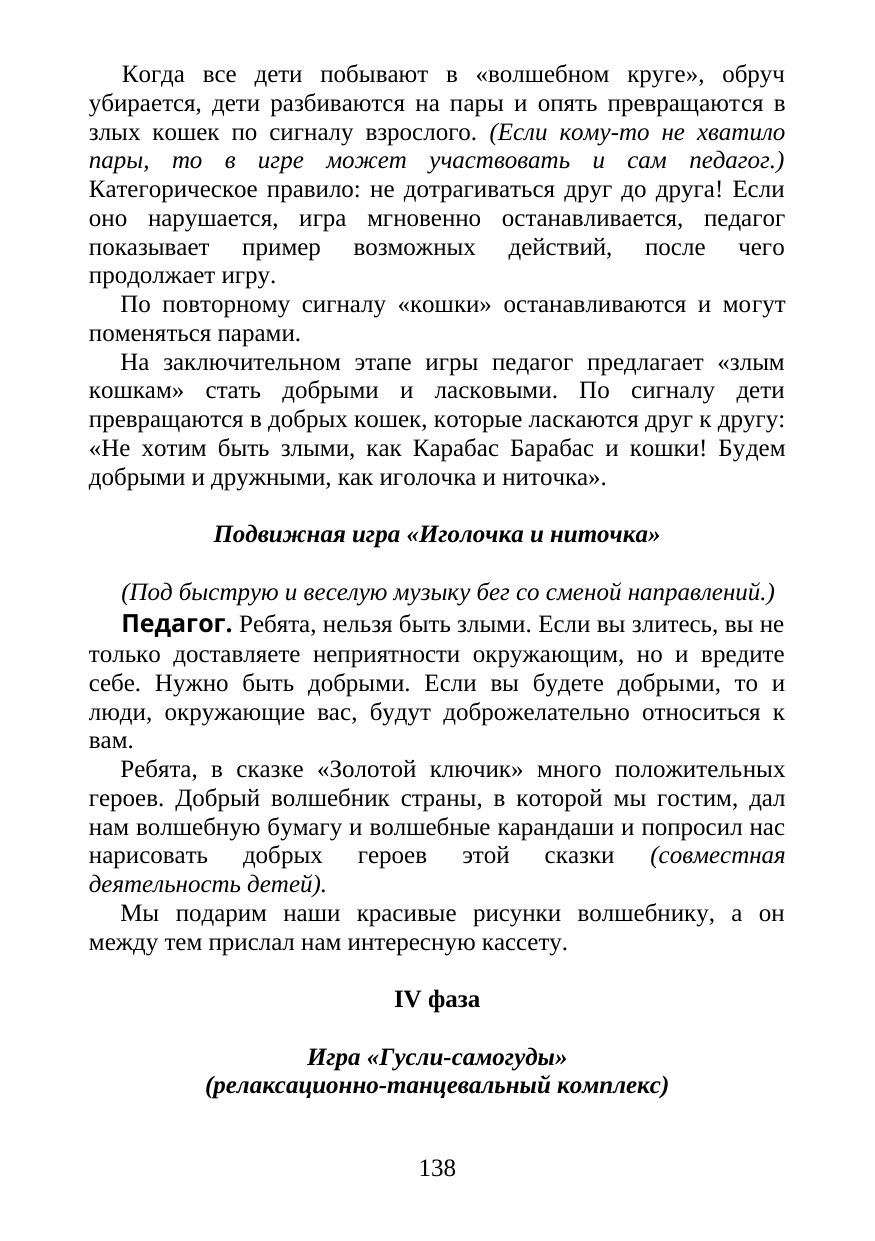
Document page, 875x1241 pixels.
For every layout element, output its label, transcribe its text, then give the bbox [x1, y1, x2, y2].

text IV фаза [89, 984, 785, 1013]
text (Под быструю и веселую музыку бег со сменой направлений.) [89, 577, 785, 605]
text Педагог. Ребята, нельзя быть злыми. Если вы злитесь, вы не только доставляете неприятности окружающим, но и вредите себе. Нужно быть добрыми. Если вы будете добрыми, то и люди, окружающие вас, будут доброжелательно относиться к вам. [89, 605, 785, 754]
text По повторному сигналу «кошки» останавливаются и могут поменяться парами. [89, 289, 785, 347]
text (релаксационно-танцевальный комплекс) [89, 1071, 785, 1099]
text Мы подарим наши красивые рисунки волшебнику, а он между тем прислал нам интересную кассету. [89, 898, 785, 956]
text Ребята, в сказке «Золотой ключик» много положительных героев. Добрый волшебник страны, в которой мы гостим, дал нам волшебную бумагу и волшебные карандаши и попросил нас нарисовать добрых героев этой сказки (совместная деятельность детей). [89, 754, 785, 898]
text Игра «Гусли-самогуды» [89, 1042, 785, 1071]
text На заключительном этапе игры педагог предлагает «злым кошкам» стать добрыми и ласковыми. По сигналу дети превращаются в добрых кошек, которые ласкаются друг к другу: «Не хотим быть злыми, как Карабас Барабас и кошки! Будем добрыми и дружными, как иголочка и ниточка». [89, 347, 785, 490]
text Когда все дети побывают в «волшебном круге», обруч убирается, дети разбиваются на пары и опять превращаются в злых кошек по сигналу взрослого. (Если кому-то не хватило пары, то в игре может участвовать и сам педагог.) Категорическое правило: не дотрагиваться друг до друга! Если оно нарушается, игра мгновенно останавливается, педагог показывает пример возможных действий, после чего продолжает игру. [89, 59, 785, 289]
text Подвижная игра «Иголочка и ниточка» [89, 519, 785, 548]
